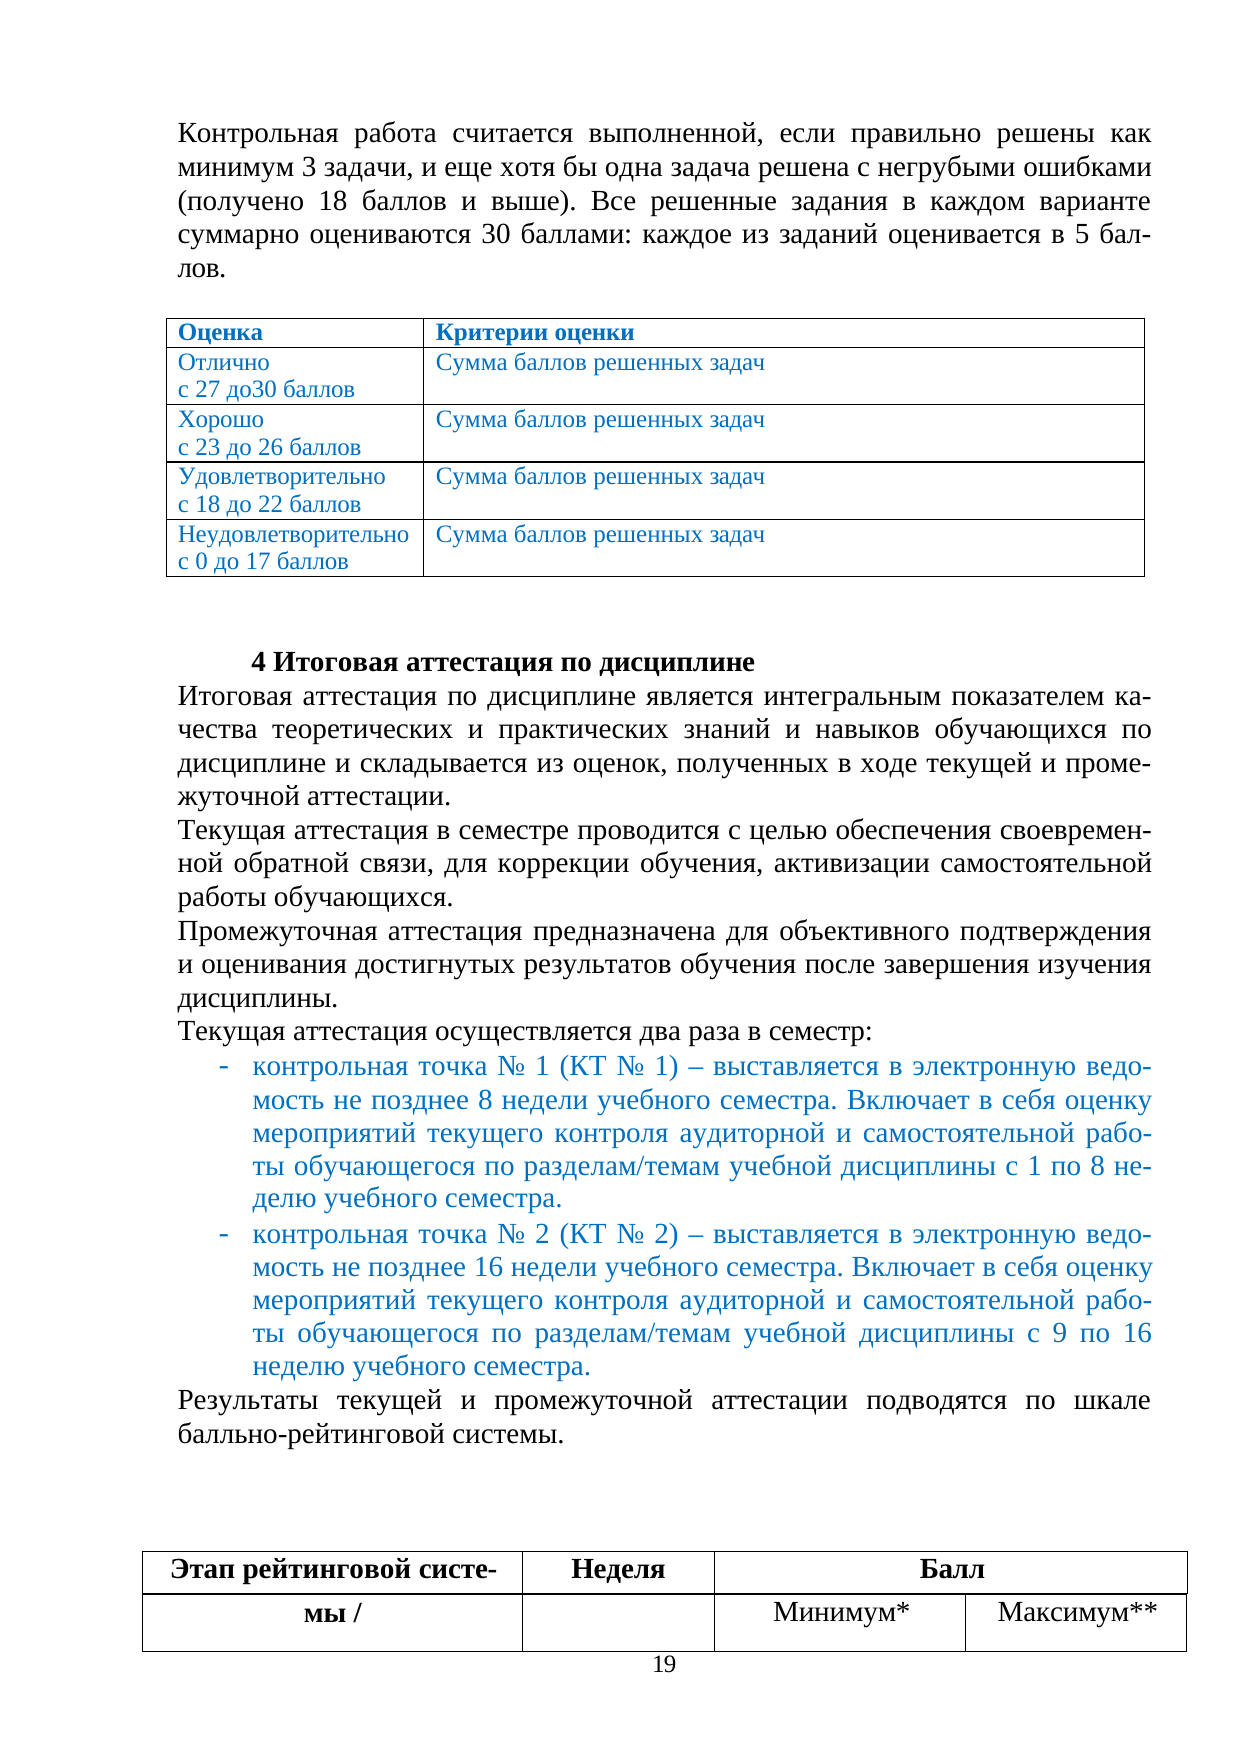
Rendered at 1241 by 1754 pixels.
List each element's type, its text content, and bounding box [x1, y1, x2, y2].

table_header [143, 1595, 522, 1651]
text Промежуточная аттестация предназначена для объективного подтверждения и оценивания достигнутых результатов обучения после завершения изучения дисциплины. [177, 913, 1152, 1013]
table_cell Сумма баллов решенных задач [424, 520, 1144, 576]
table_cell Хорошо с 23 до 26 баллов [167, 405, 423, 461]
table_header Критерии оценки [424, 319, 1144, 347]
text Текущая аттестация в семестре проводится с целью обеспечения своевремен- ной обратной связи, для коррекции обучения, активизации самостоятельной работы обучающихся. [177, 812, 1153, 913]
table_header Балл [715, 1552, 1187, 1593]
table_cell Неудовлетворительно с 0 до 17 баллов [167, 520, 423, 576]
table_header Минимум* [715, 1595, 965, 1651]
table_cell Отлично с 27 до30 баллов [167, 348, 423, 404]
table_header Этап рейтинговой систе- [143, 1552, 522, 1593]
table_cell Сумма баллов решенных задач [424, 405, 1144, 461]
table_header Неделя [523, 1552, 714, 1593]
table_header Максимум** [966, 1595, 1186, 1651]
text Итоговая аттестация по дисциплине является интегральным показателем ка- чества теоретических и практических знаний и навыков обучающихся по дисциплине и складывается из оценок, полученных в ходе текущей и проме- жуточной аттестации. [177, 678, 1153, 812]
table_cell Сумма баллов решенных задач [424, 348, 1144, 404]
table_cell Удовлетворительно с 18 до 22 баллов [167, 463, 423, 519]
table_cell Сумма баллов решенных задач [424, 463, 1144, 519]
subtitle Итоговая аттестация по дисциплине [251, 644, 1198, 678]
list контрольная точка № 2 (КТ № 2) – выставляется в электронную ведо- мость не позднее 16 недели учебного семестра. Включает в себя оценку мероприятий текущего контроля аудиторной и самостоятельной рабо- ты обучающегося по разделам/темам учебной дисциплины с 9 по 16 неделю учебного семестра. [215, 1215, 1153, 1382]
table_header Оценка [167, 319, 423, 347]
text Текущая аттестация осуществляется два раза в семестр: [177, 1013, 1198, 1047]
table_header [523, 1595, 714, 1651]
list контрольная точка № 1 (КТ № 1) – выставляется в электронную ведо- мость не позднее 8 недели учебного семестра. Включает в себя оценку мероприятий текущего контроля аудиторной и самостоятельной рабо- ты обучающегося по разделам/темам учебной дисциплины с 1 по 8 не- делю учебного семестра. [215, 1047, 1153, 1214]
text Результаты текущей и промежуточной аттестации подводятся по шкале балльно-рейтинговой системы. [177, 1382, 1152, 1449]
text Контрольная работа считается выполненной, если правильно решены как минимум 3 задачи, и еще хотя бы одна задача решена с негрубыми ошибками (получено 18 баллов и выше). Все решенные задания в каждом варианте суммарно оцениваются 30 баллами: каждое из заданий оценивается в 5 бал- лов. [177, 116, 1152, 283]
